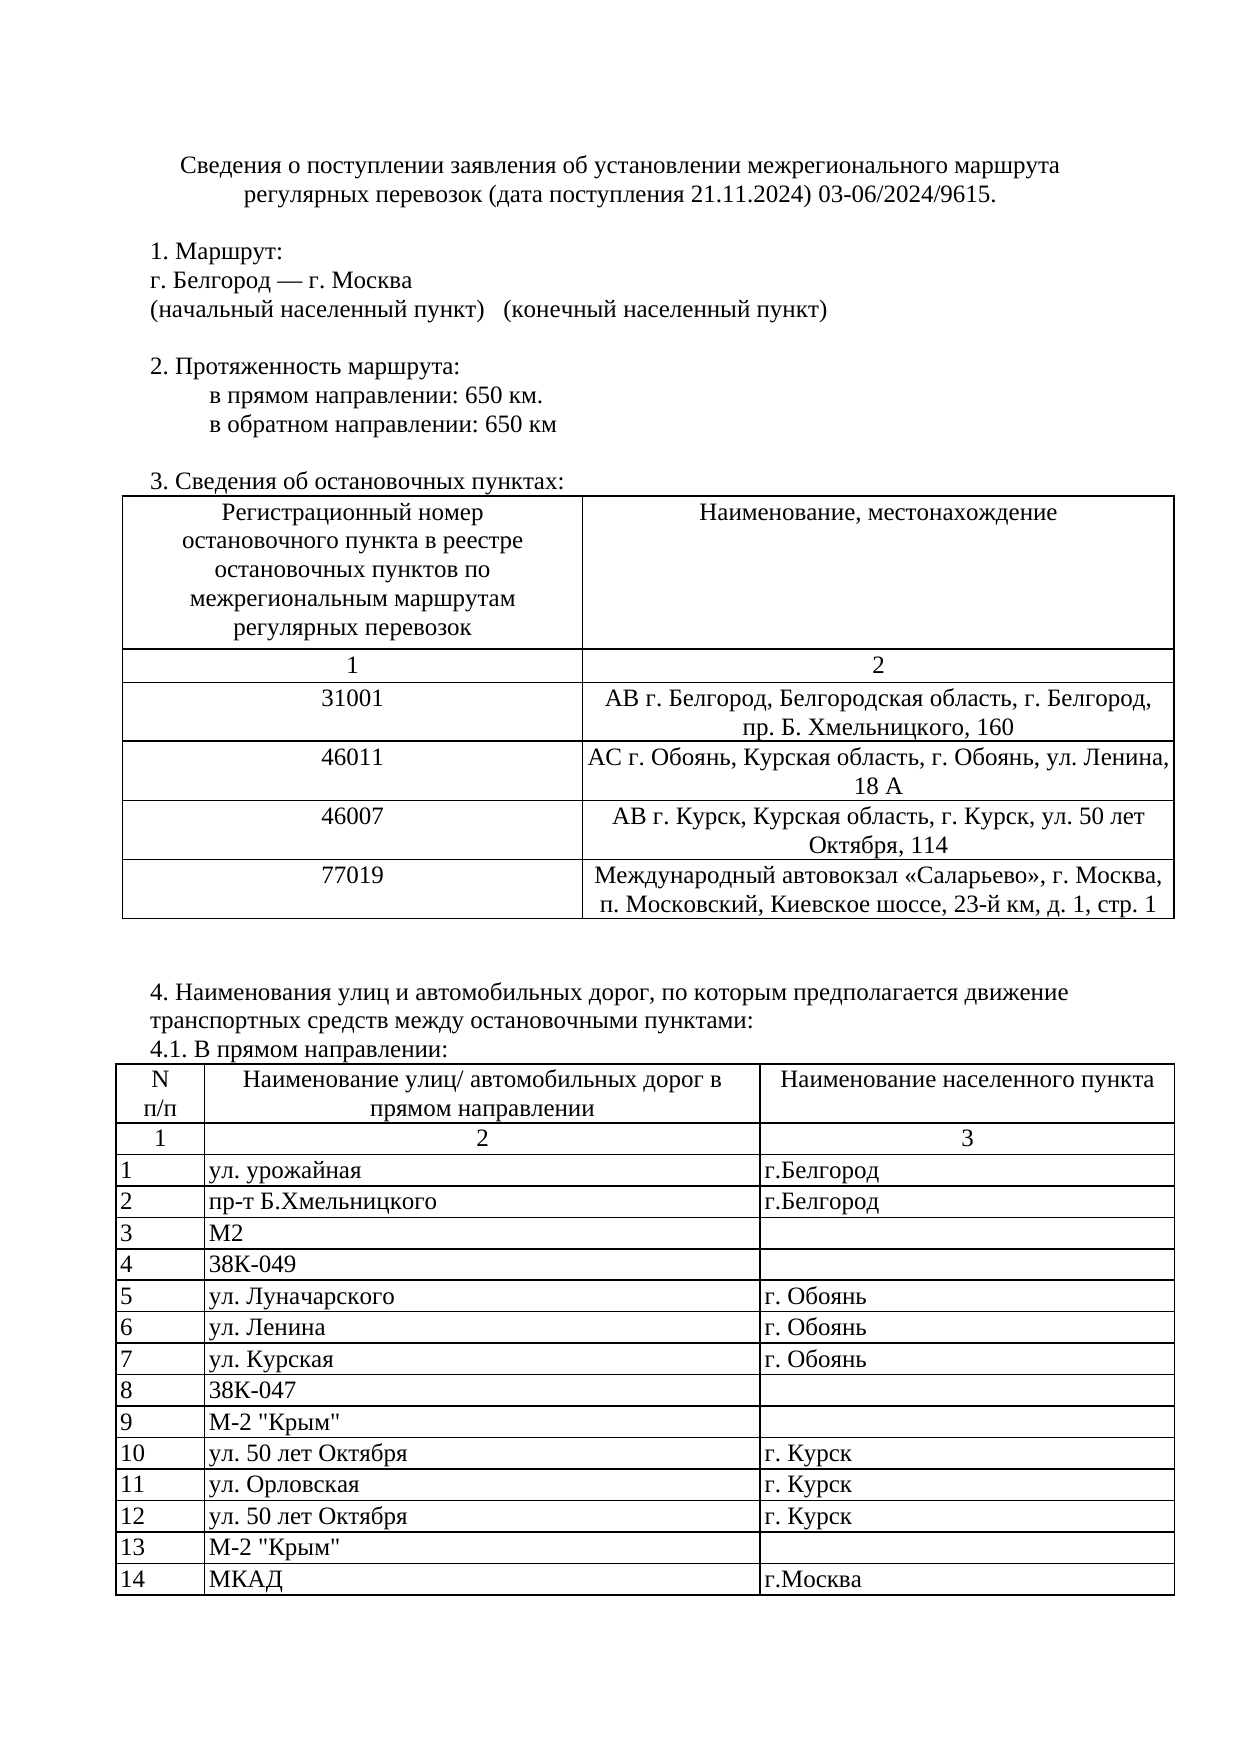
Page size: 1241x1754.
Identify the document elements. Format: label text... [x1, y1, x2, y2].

table_cell 9 [117, 1407, 204, 1437]
table_cell ул. Луначарского [205, 1281, 759, 1311]
table_cell ул. 50 лет Октября [205, 1438, 759, 1468]
text 2. Протяженность маршрута: [150, 351, 1090, 380]
table_cell 3 [117, 1218, 204, 1248]
table_cell 31001 [123, 683, 582, 740]
text Сведения о поступлении заявления об установлении межрегионального маршрута регулярных перевозок (дата поступления 21.11.2024) 03-06/2024/9615. [150, 150, 1090, 207]
text в прямом направлении: 650 км. [150, 380, 1090, 409]
table_cell 2 [583, 650, 1173, 681]
table_cell г. Обоянь [761, 1281, 1174, 1311]
table_cell 38К-049 [205, 1250, 759, 1279]
text в обратном направлении: 650 км [150, 409, 1090, 437]
text г. Белгород — г. Москва [150, 265, 1090, 294]
table_cell ул. Ленина [205, 1312, 759, 1342]
table_cell 3 [761, 1124, 1174, 1153]
table_cell АС г. Обоянь, Курская область, г. Обоянь, ул. Ленина, 18 А [583, 742, 1173, 799]
table_cell 38К-047 [205, 1375, 759, 1405]
table_cell 1 [117, 1155, 204, 1185]
table_cell АВ г. Курск, Курская область, г. Курск, ул. 50 лет Октября, 114 [583, 801, 1173, 858]
table_cell ул. Курская [205, 1344, 759, 1374]
table_cell г.Москва [761, 1564, 1174, 1594]
text 4. Наименования улиц и автомобильных дорог, по которым предполагается движение транспортных средств между остановочными пунктами: [150, 977, 1090, 1034]
table_cell г. Курск [761, 1438, 1174, 1468]
table_cell 12 [117, 1501, 204, 1531]
table_cell М2 [205, 1218, 759, 1248]
table_cell 8 [117, 1375, 204, 1405]
table_cell Международный автовокзал «Саларьево», г. Москва, п. Московский, Киевское шоссе, 23-й км, д. 1, стр. 1 [583, 860, 1173, 918]
table_cell г. Курск [761, 1470, 1174, 1499]
table_cell 13 [117, 1533, 204, 1562]
table_cell [761, 1218, 1174, 1248]
table_cell 10 [117, 1438, 204, 1468]
table_header Наименование улиц/ автомобильных дорог в прямом направлении [205, 1065, 759, 1122]
table_cell М-2 "Крым" [205, 1407, 759, 1437]
table_cell М-2 "Крым" [205, 1533, 759, 1562]
table_cell [761, 1250, 1174, 1279]
table_cell 2 [117, 1187, 204, 1216]
text (начальный населенный пункт) (конечный населенный пункт) [150, 294, 1090, 322]
text 1. Маршрут: [150, 236, 1090, 265]
table_cell г. Курск [761, 1501, 1174, 1531]
table_cell 46011 [123, 742, 582, 799]
table_cell [761, 1533, 1174, 1562]
table_cell 6 [117, 1312, 204, 1342]
table_cell 7 [117, 1344, 204, 1374]
table_cell г.Белгород [761, 1187, 1174, 1216]
table_cell пр-т Б.Хмельницкого [205, 1187, 759, 1216]
table_cell 4 [117, 1250, 204, 1279]
table_cell АВ г. Белгород, Белгородская область, г. Белгород, пр. Б. Хмельницкого, 160 [583, 683, 1173, 740]
table_cell 1 [117, 1124, 204, 1153]
table_cell 11 [117, 1470, 204, 1499]
table_cell 14 [117, 1564, 204, 1594]
table_cell МКАД [205, 1564, 759, 1594]
table_cell г. Обоянь [761, 1344, 1174, 1374]
table_cell 1 [123, 650, 582, 681]
table_cell г. Обоянь [761, 1312, 1174, 1342]
table_cell 77019 [123, 860, 582, 918]
table_cell г.Белгород [761, 1155, 1174, 1185]
text 3. Сведения об остановочных пунктах: [150, 466, 1090, 495]
table_cell 2 [205, 1124, 759, 1153]
table_cell ул. 50 лет Октября [205, 1501, 759, 1531]
table_cell ул. Орловская [205, 1470, 759, 1499]
table_cell ул. урожайная [205, 1155, 759, 1185]
table_cell 5 [117, 1281, 204, 1311]
table_cell [761, 1375, 1174, 1405]
table_header Наименование, местонахождение [583, 497, 1173, 648]
table_cell 46007 [123, 801, 582, 858]
table_header Регистрационный номер остановочного пункта в реестре остановочных пунктов по межрегиональным маршрутам регулярных перевозок [123, 497, 582, 648]
table_cell [761, 1407, 1174, 1437]
table_header N п/п [117, 1065, 204, 1122]
text 4.1. В прямом направлении: [150, 1034, 1090, 1063]
table_header Наименование населенного пункта [761, 1065, 1174, 1122]
